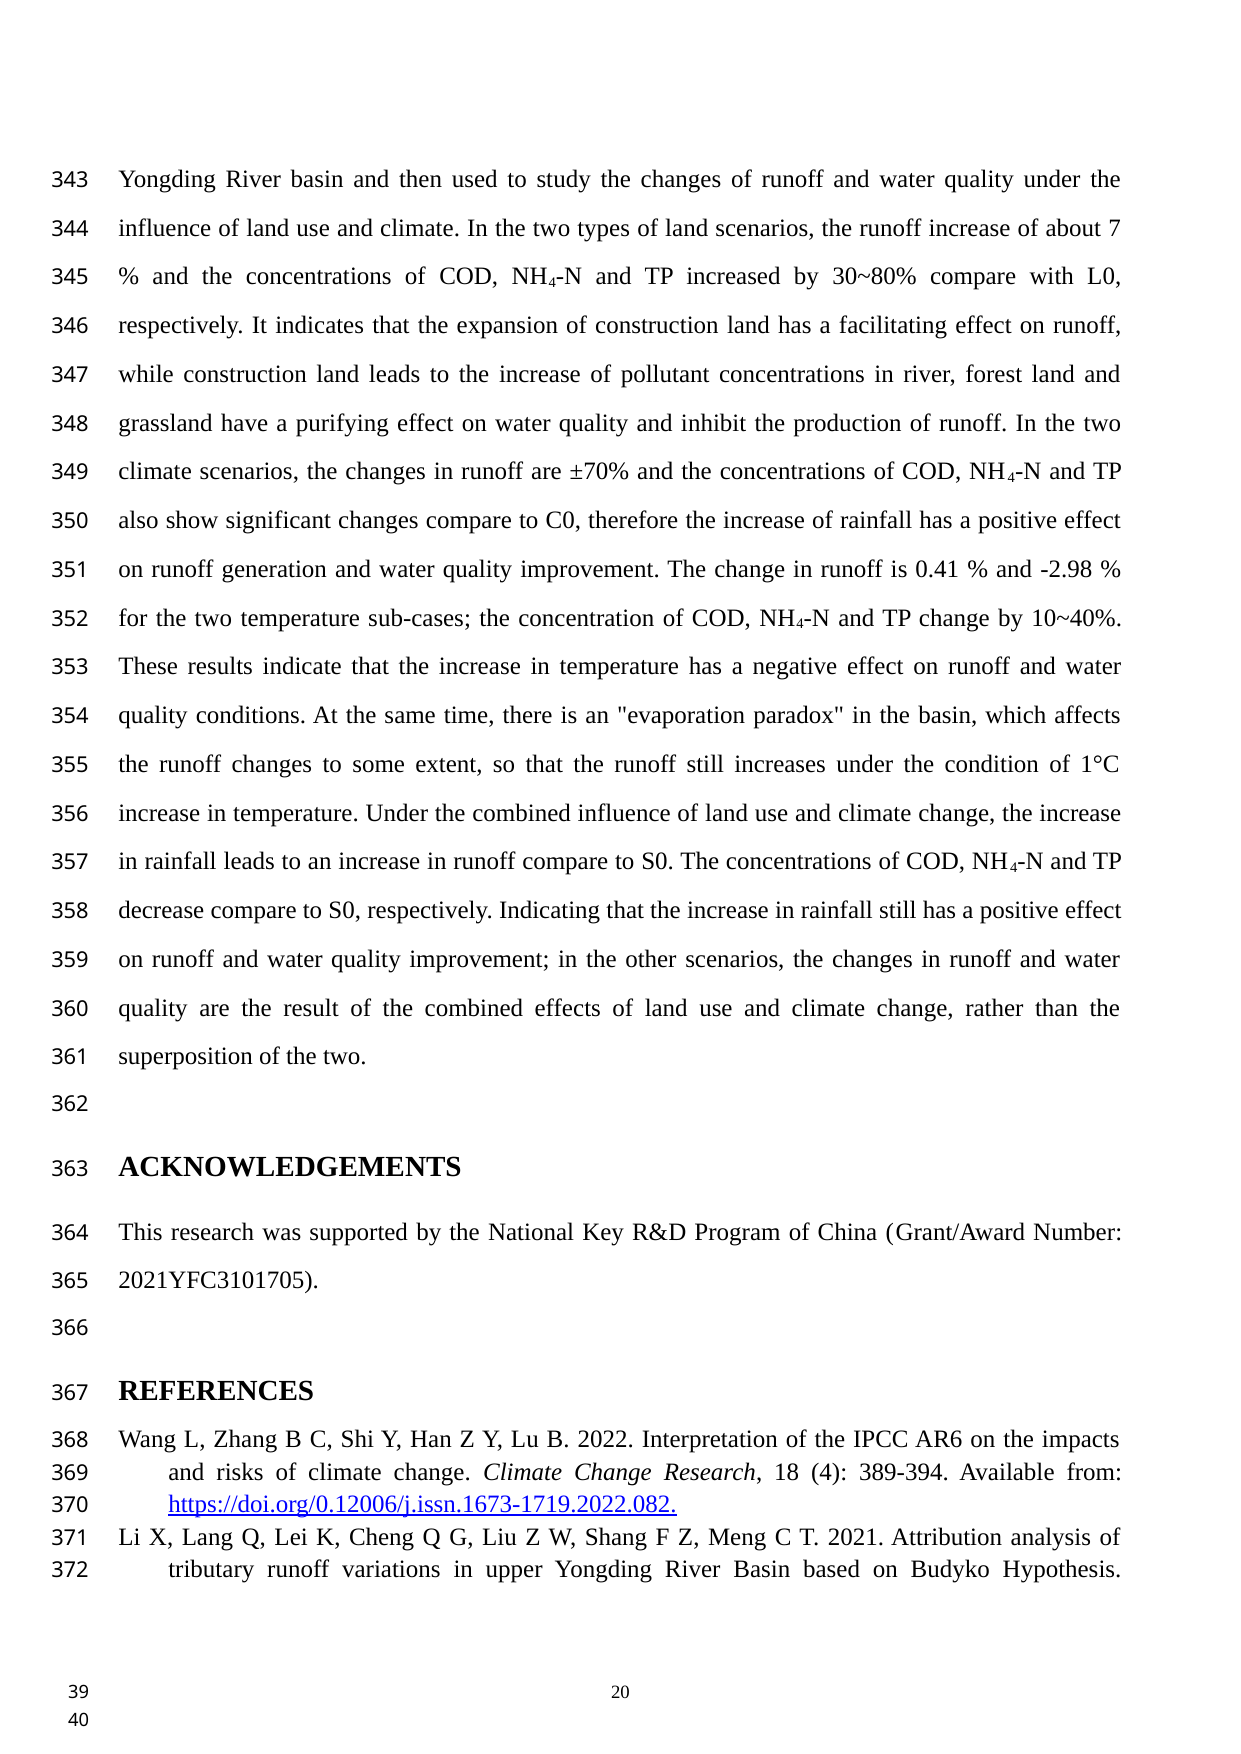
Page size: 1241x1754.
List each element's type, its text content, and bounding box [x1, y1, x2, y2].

text ACKNOWLEDGEMENTS [118, 1133, 1122, 1198]
text Wang L, Zhang B C, Shi Y, Han Z Y, Lu B. 2022. Interpretation of the IPCC AR6 on the impacts and risks of climate change. Climate Change Research, 18 (4): 389-394. Available from: https://doi.org/0.12006/j.issn.1673-1719.2022.082. [118, 1422, 1122, 1520]
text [118, 162, 1122, 1072]
text This research was supported by the National Key R&D Program of China (Grant/Award Number: 2021YFC3101705). [118, 1215, 1122, 1296]
text REFERENCES [118, 1357, 1122, 1422]
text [118, 1520, 1122, 1585]
